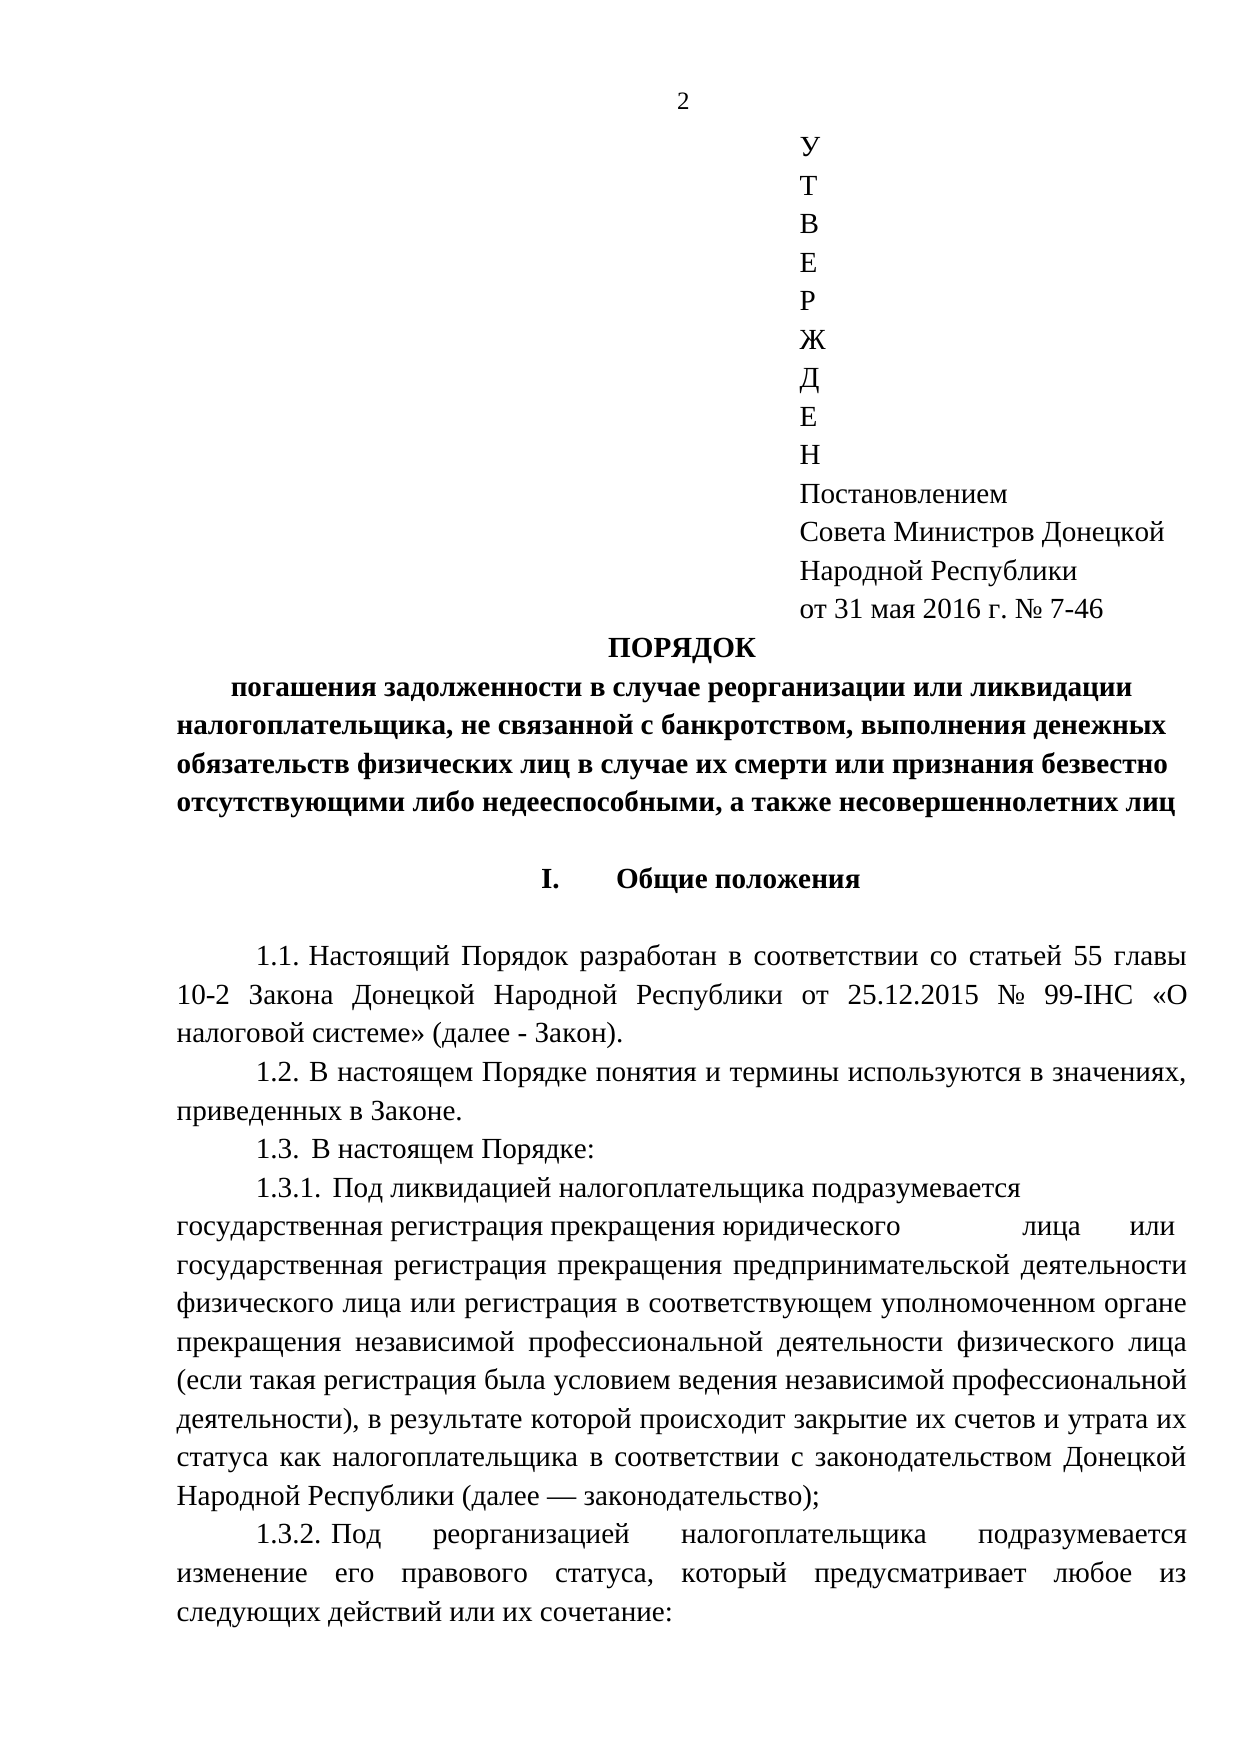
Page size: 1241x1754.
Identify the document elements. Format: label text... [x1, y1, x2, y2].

text погашения задолженности в случае реорганизации или ликвидации налогоплательщика, не связанной с банкротством, выполнения денежных обязательств физических лиц в случае их смерти или признания безвестно отсутствующими либо недееспособными, а также несовершеннолетних лиц [176, 669, 1187, 818]
list Под реорганизацией налогоплательщика подразумевается изменение его правового статуса, который предусматривает любое из следующих действий или их сочетание: [176, 1517, 1187, 1627]
list Общие положения [214, 861, 1187, 895]
text ПОРЯДОК [176, 630, 1187, 664]
list В настоящем Порядке понятия и термины используются в значениях, приведенных в Законе. [176, 1054, 1187, 1126]
text от 31 мая 2016 г. № 7-46 [799, 592, 1187, 625]
text Совета Министров Донецкой Народной Республики [799, 514, 1187, 587]
text Постановлением [799, 476, 1187, 509]
text государственная регистрация прекращения юридического лица или [176, 1208, 1187, 1242]
list Настоящий Порядок разработан в соответствии со статьей 55 главы 10-2 Закона Донецкой Народной Республики от 25.12.2015 № 99-IHC «О налоговой системе» (далее - Закон). [176, 938, 1187, 1049]
list В настоящем Порядке: [176, 1131, 1187, 1165]
text государственная регистрация прекращения предпринимательской деятельности физического лица или регистрация в соответствующем уполномоченном органе прекращения независимой профессиональной деятельности физического лица (если такая регистрация была условием ведения независимой профессиональной деятельности), в результате которой происходит закрытие их счетов и утрата их статуса как налогоплательщика в соответствии с законодательством Донецкой Народной Республики (далее — законодательство); [176, 1247, 1187, 1512]
list Под ликвидацией налогоплательщика подразумевается [176, 1170, 1187, 1203]
